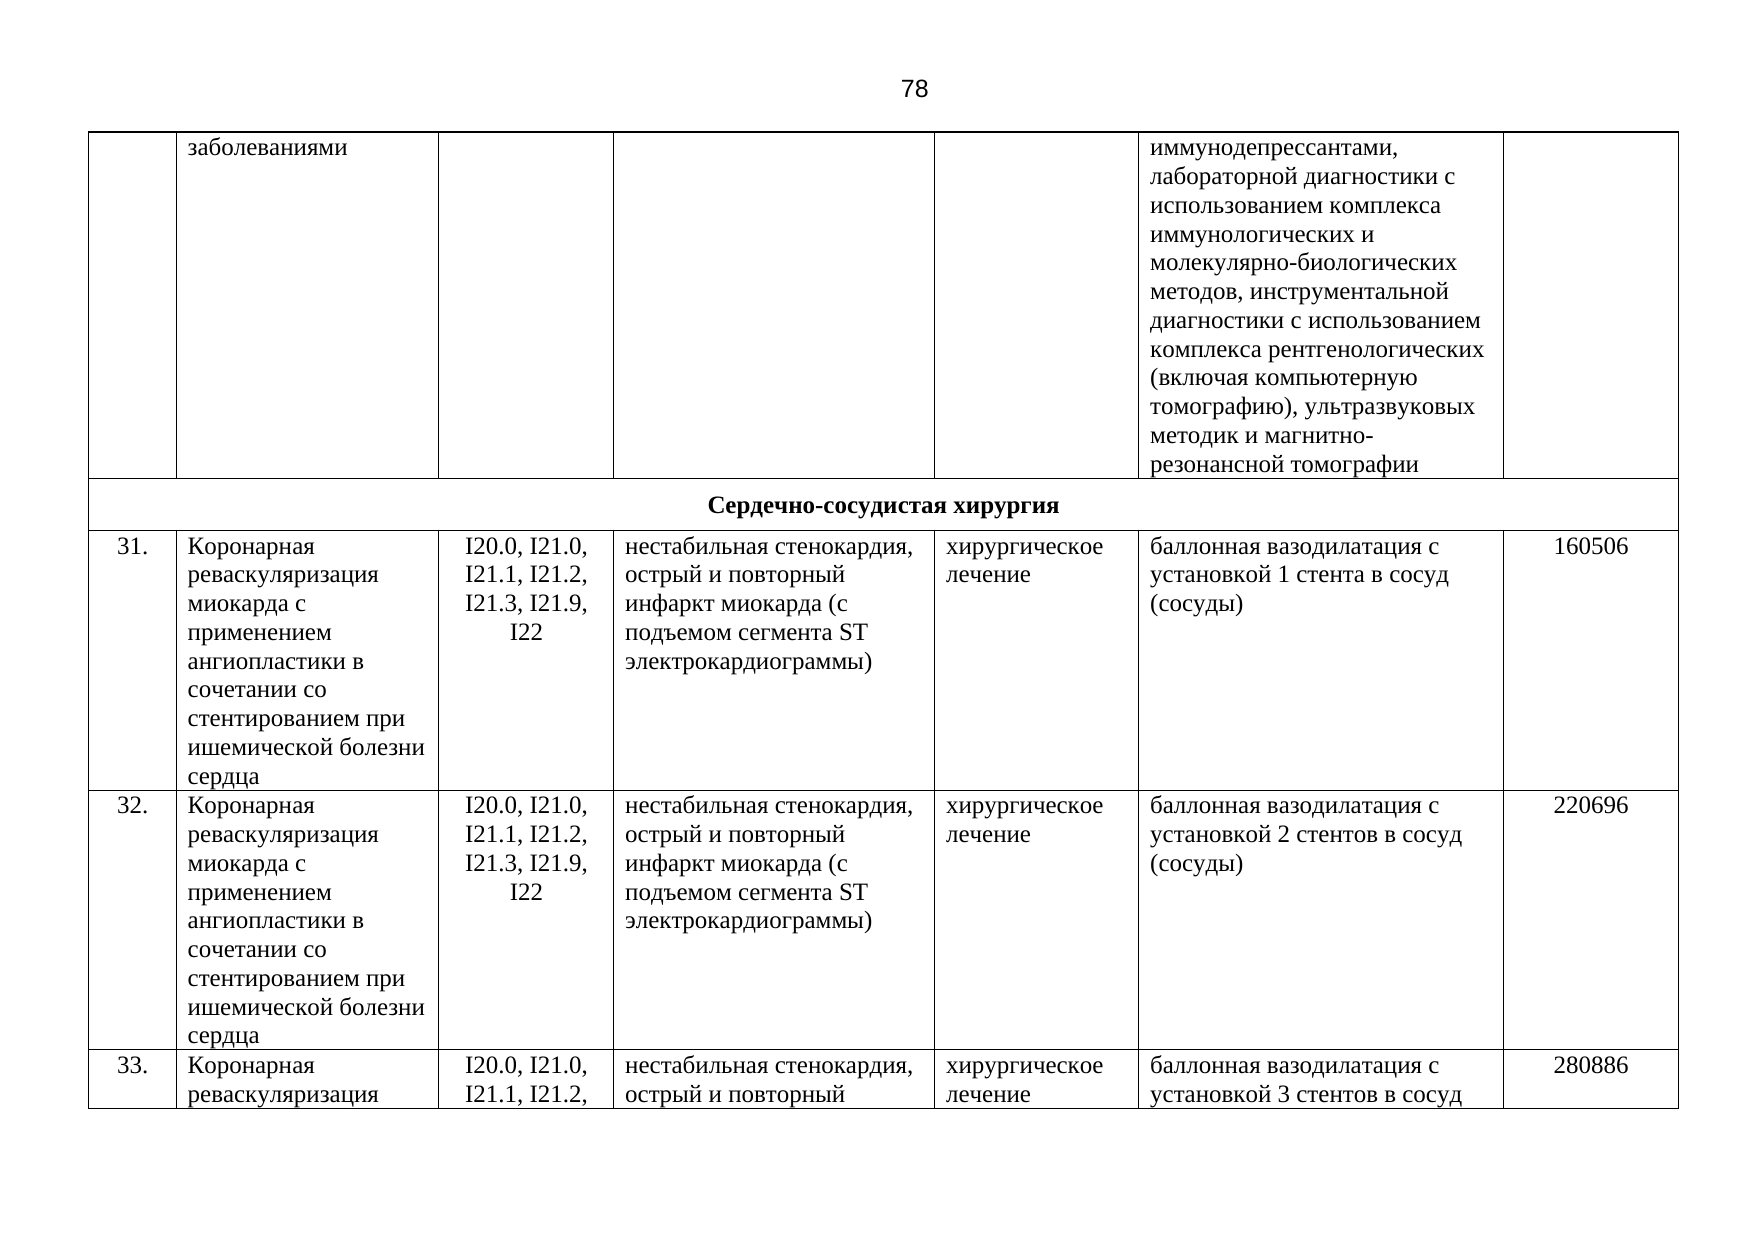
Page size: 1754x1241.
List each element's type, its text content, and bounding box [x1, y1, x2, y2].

table_cell 280886 [1504, 1050, 1678, 1108]
table_cell Коронарная реваскуляризация миокарда с применением ангиопластики в сочетании со стентированием при ишемической болезни сердца [177, 791, 438, 1049]
table_cell баллонная вазодилатация с установкой 2 стентов в сосуд (сосуды) [1139, 791, 1503, 1049]
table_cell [1139, 1050, 1503, 1108]
table_cell I20.0, I21.0, I21.1, I21.2, I21.3, I21.9, I22 [439, 531, 613, 789]
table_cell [614, 1050, 934, 1108]
table_cell 31. [89, 531, 176, 789]
table_cell 33. [89, 1050, 176, 1108]
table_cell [177, 1050, 438, 1108]
table_cell 220696 [1504, 791, 1678, 1049]
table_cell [935, 1050, 1138, 1108]
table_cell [439, 1050, 613, 1108]
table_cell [1139, 133, 1503, 477]
table_cell баллонная вазодилатация с установкой 1 стента в сосуд (сосуды) [1139, 531, 1503, 789]
table_cell Коронарная реваскуляризация миокарда с применением ангиопластики в сочетании со стентированием при ишемической болезни сердца [177, 531, 438, 789]
table_cell нестабильная стенокардия, острый и повторный инфаркт миокарда (с подъемом сегмента ST электрокардиограммы) [614, 791, 934, 1049]
table_cell Сердечно-сосудистая хирургия [89, 479, 1678, 530]
table_cell 32. [89, 791, 176, 1049]
table_cell 160506 [1504, 531, 1678, 789]
table_cell нестабильная стенокардия, острый и повторный инфаркт миокарда (с подъемом сегмента ST электрокардиограммы) [614, 531, 934, 789]
table_cell хирургическое лечение [935, 531, 1138, 789]
table_cell хирургическое лечение [935, 791, 1138, 1049]
table_cell I20.0, I21.0, I21.1, I21.2, I21.3, I21.9, I22 [439, 791, 613, 1049]
